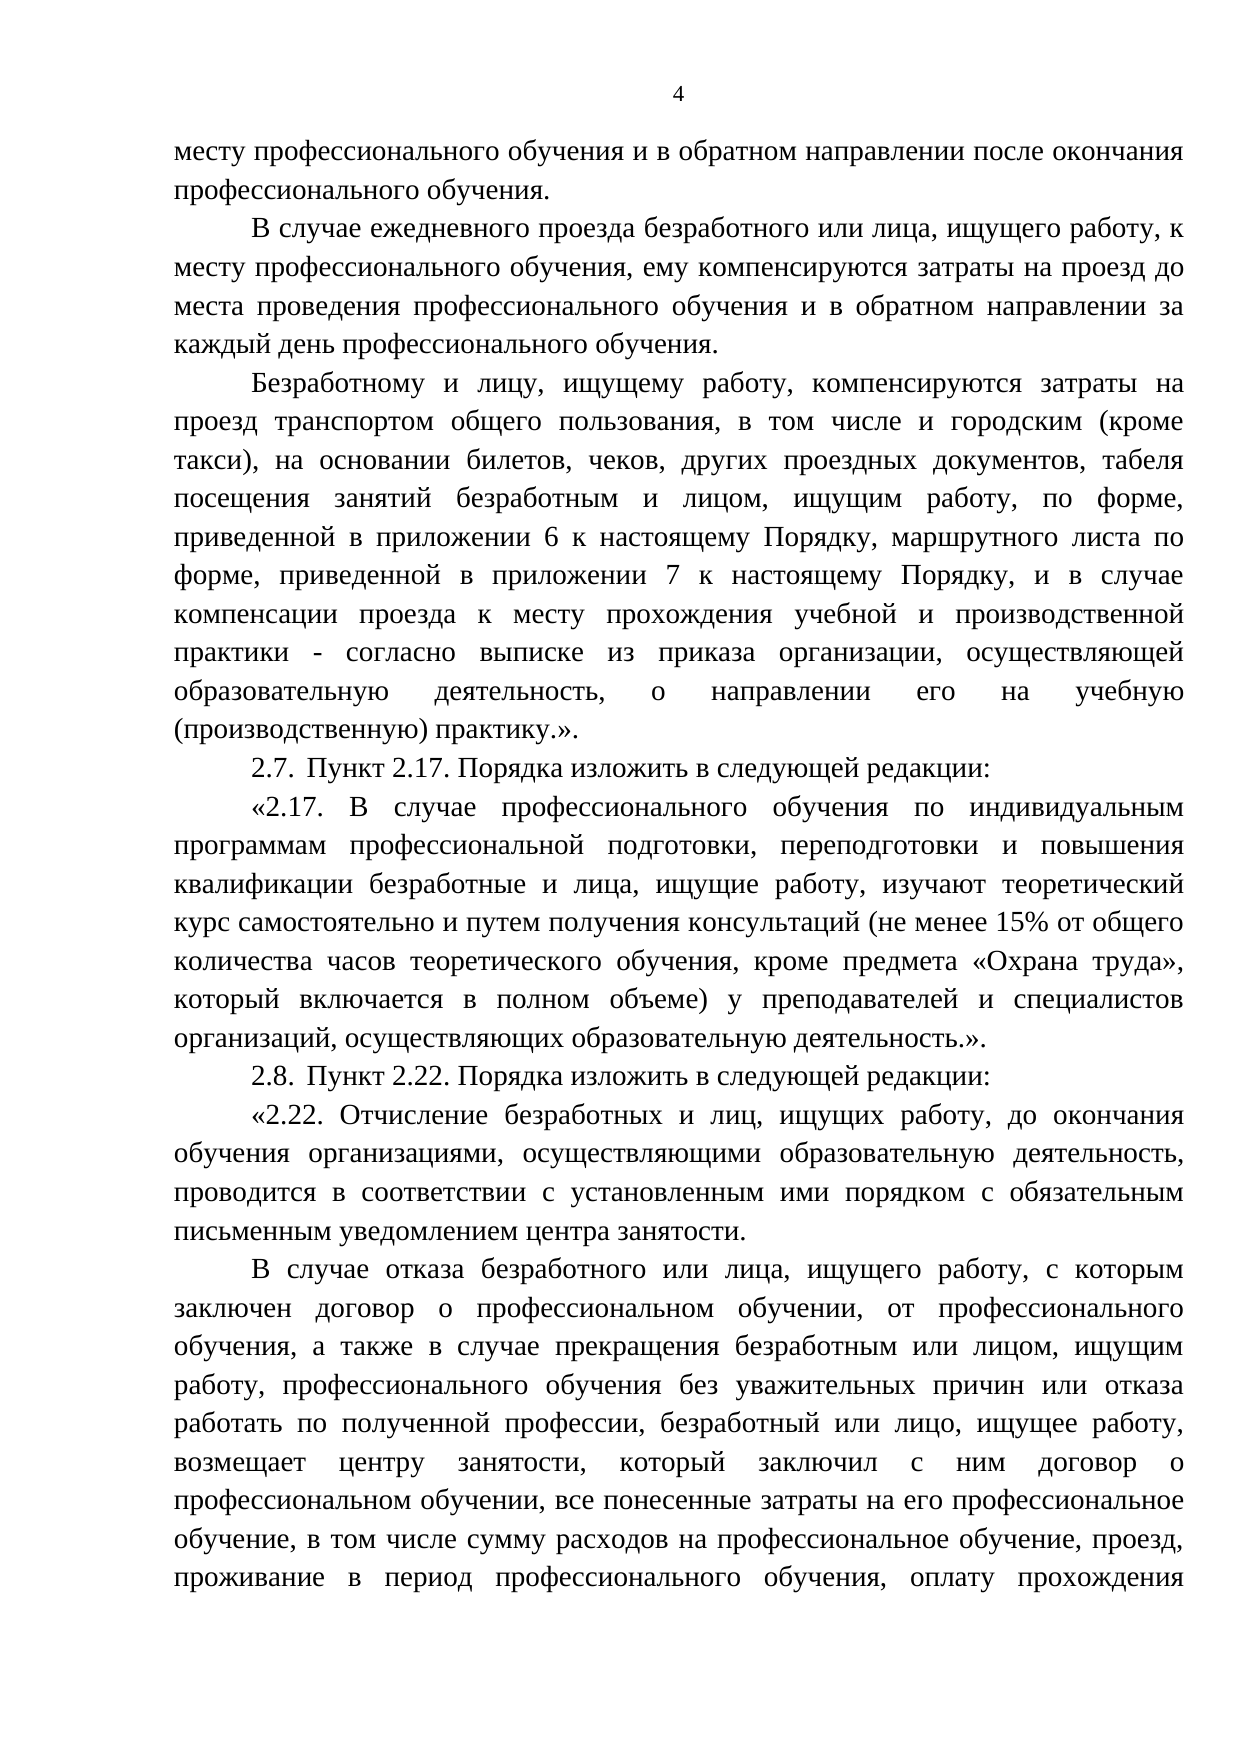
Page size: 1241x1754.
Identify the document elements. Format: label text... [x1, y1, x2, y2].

list Пункт 2.22. Порядка изложить в следующей редакции: [174, 1058, 1185, 1092]
text Безработному и лицу, ищущему работу, компенсируются затраты на проезд транспортом общего пользования, в том числе и городским (кроме такси), на основании билетов, чеков, других проездных документов, табеля посещения занятий безработным и лицом, ищущим работу, по форме, приведенной в приложении 6 к настоящему Порядку, маршрутного листа по форме, приведенной в приложении 7 к настоящему Порядку, и в случае компенсации проезда к месту прохождения учебной и производственной практики - согласно выписке из приказа организации, осуществляющей образовательную деятельность, о направлении его на учебную (производственную) практику.». [174, 365, 1185, 745]
text В случае ежедневного проезда безработного или лица, ищущего работу, к месту профессионального обучения, ему компенсируются затраты на проезд до места проведения профессионального обучения и в обратном направлении за каждый день профессионального обучения. [174, 211, 1185, 360]
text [174, 1251, 1185, 1593]
list Пункт 2.17. Порядка изложить в следующей редакции: [174, 750, 1185, 784]
text «2.17. В случае профессионального обучения по индивидуальным программам профессиональной подготовки, переподготовки и повышения квалификации безработные и лица, ищущие работу, изучают теоретический курс самостоятельно и путем получения консультаций (не менее 15% от общего количества часов теоретического обучения, кроме предмета «Охрана труда», который включается в полном объеме) у преподавателей и специалистов организаций, осуществляющих образовательную деятельность.». [174, 789, 1185, 1053]
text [174, 133, 1185, 206]
text «2.22. Отчисление безработных и лиц, ищущих работу, до окончания обучения организациями, осуществляющими образовательную деятельность, проводится в соответствии с установленным ими порядком с обязательным письменным уведомлением центра занятости. [174, 1097, 1185, 1246]
